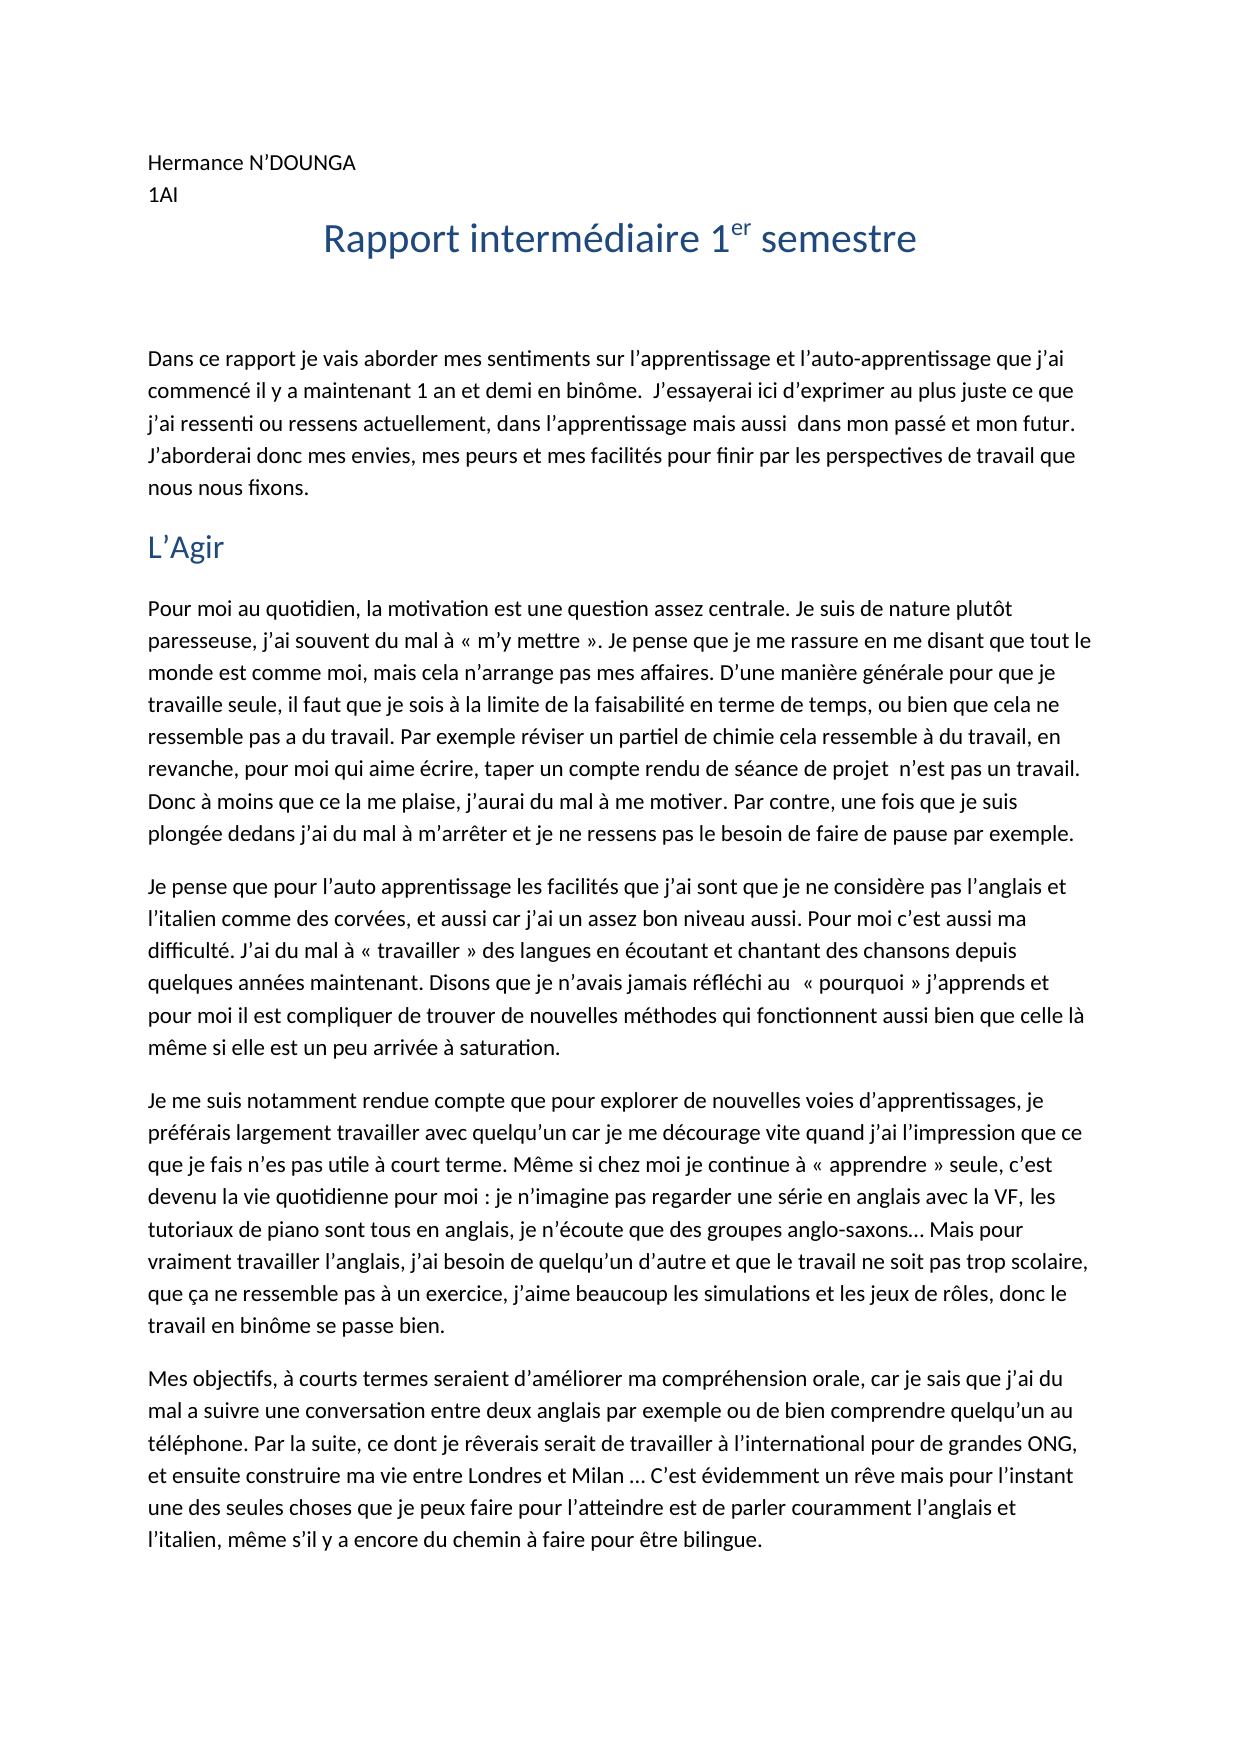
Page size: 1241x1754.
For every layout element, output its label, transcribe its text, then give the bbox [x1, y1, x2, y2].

text Mes objectifs, à courts termes seraient d’améliorer ma compréhension orale, car je sais que j’ai du mal a suivre une conversation entre deux anglais par exemple ou de bien comprendre quelqu’un au téléphone. Par la suite, ce dont je rêverais serait de travailler à l’international pour de grandes ONG, et ensuite construire ma vie entre Londres et Milan … C’est évidemment un rêve mais pour l’instant une des seules choses que je peux faire pour l’atteindre est de parler couramment l’anglais et l’italien, même s’il y a encore du chemin à faire pour être bilingue. [148, 1364, 1093, 1553]
text Je me suis notamment rendue compte que pour explorer de nouvelles voies d’apprentissages, je préférais largement travailler avec quelqu’un car je me décourage vite quand j’ai l’impression que ce que je fais n’es pas utile à court terme. Même si chez moi je continue à « apprendre » seule, c’est devenu la vie quotidienne pour moi : je n’imagine pas regarder une série en anglais avec la VF, les tutoriaux de piano sont tous en anglais, je n’écoute que des groupes anglo-saxons… Mais pour vraiment travailler l’anglais, j’ai besoin de quelqu’un d’autre et que le travail ne soit pas trop scolaire, que ça ne ressemble pas à un exercice, j’aime beaucoup les simulations et les jeux de rôles, donc le travail en binôme se passe bien. [148, 1086, 1093, 1339]
text Rapport intermédiaire 1er semestre [148, 212, 1093, 263]
text Hermance N’DOUNGA [148, 148, 1093, 176]
text 1AI [148, 180, 1093, 208]
text Je pense que pour l’auto apprentissage les facilités que j’ai sont que je ne considère pas l’anglais et l’italien comme des corvées, et aussi car j’ai un assez bon niveau aussi. Pour moi c’est aussi ma difficulté. J’ai du mal à « travailler » des langues en écoutant et chantant des chansons depuis quelques années maintenant. Disons que je n’avais jamais réfléchi au « pourquoi » j’apprends et pour moi il est compliquer de trouver de nouvelles méthodes qui fonctionnent aussi bien que celle là même si elle est un peu arrivée à saturation. [148, 872, 1093, 1061]
text L’Agir [148, 526, 1093, 567]
text Pour moi au quotidien, la motivation est une question assez centrale. Je suis de nature plutôt paresseuse, j’ai souvent du mal à « m’y mettre ». Je pense que je me rassure en me disant que tout le monde est comme moi, mais cela n’arrange pas mes affaires. D’une manière générale pour que je travaille seule, il faut que je sois à la limite de la faisabilité en terme de temps, ou bien que cela ne ressemble pas a du travail. Par exemple réviser un partiel de chimie cela ressemble à du travail, en revanche, pour moi qui aime écrire, taper un compte rendu de séance de projet n’est pas un travail. Donc à moins que ce la me plaise, j’aurai du mal à me motiver. Par contre, une fois que je suis plongée dedans j’ai du mal à m’arrêter et je ne ressens pas le besoin de faire de pause par exemple. [148, 594, 1093, 847]
text Dans ce rapport je vais aborder mes sentiments sur l’apprentissage et l’auto-apprentissage que j’ai commencé il y a maintenant 1 an et demi en binôme. J’essayerai ici d’exprimer au plus juste ce que j’ai ressenti ou ressens actuellement, dans l’apprentissage mais aussi dans mon passé et mon futur. J’aborderai donc mes envies, mes peurs et mes facilités pour finir par les perspectives de travail que nous nous fixons. [148, 344, 1093, 501]
